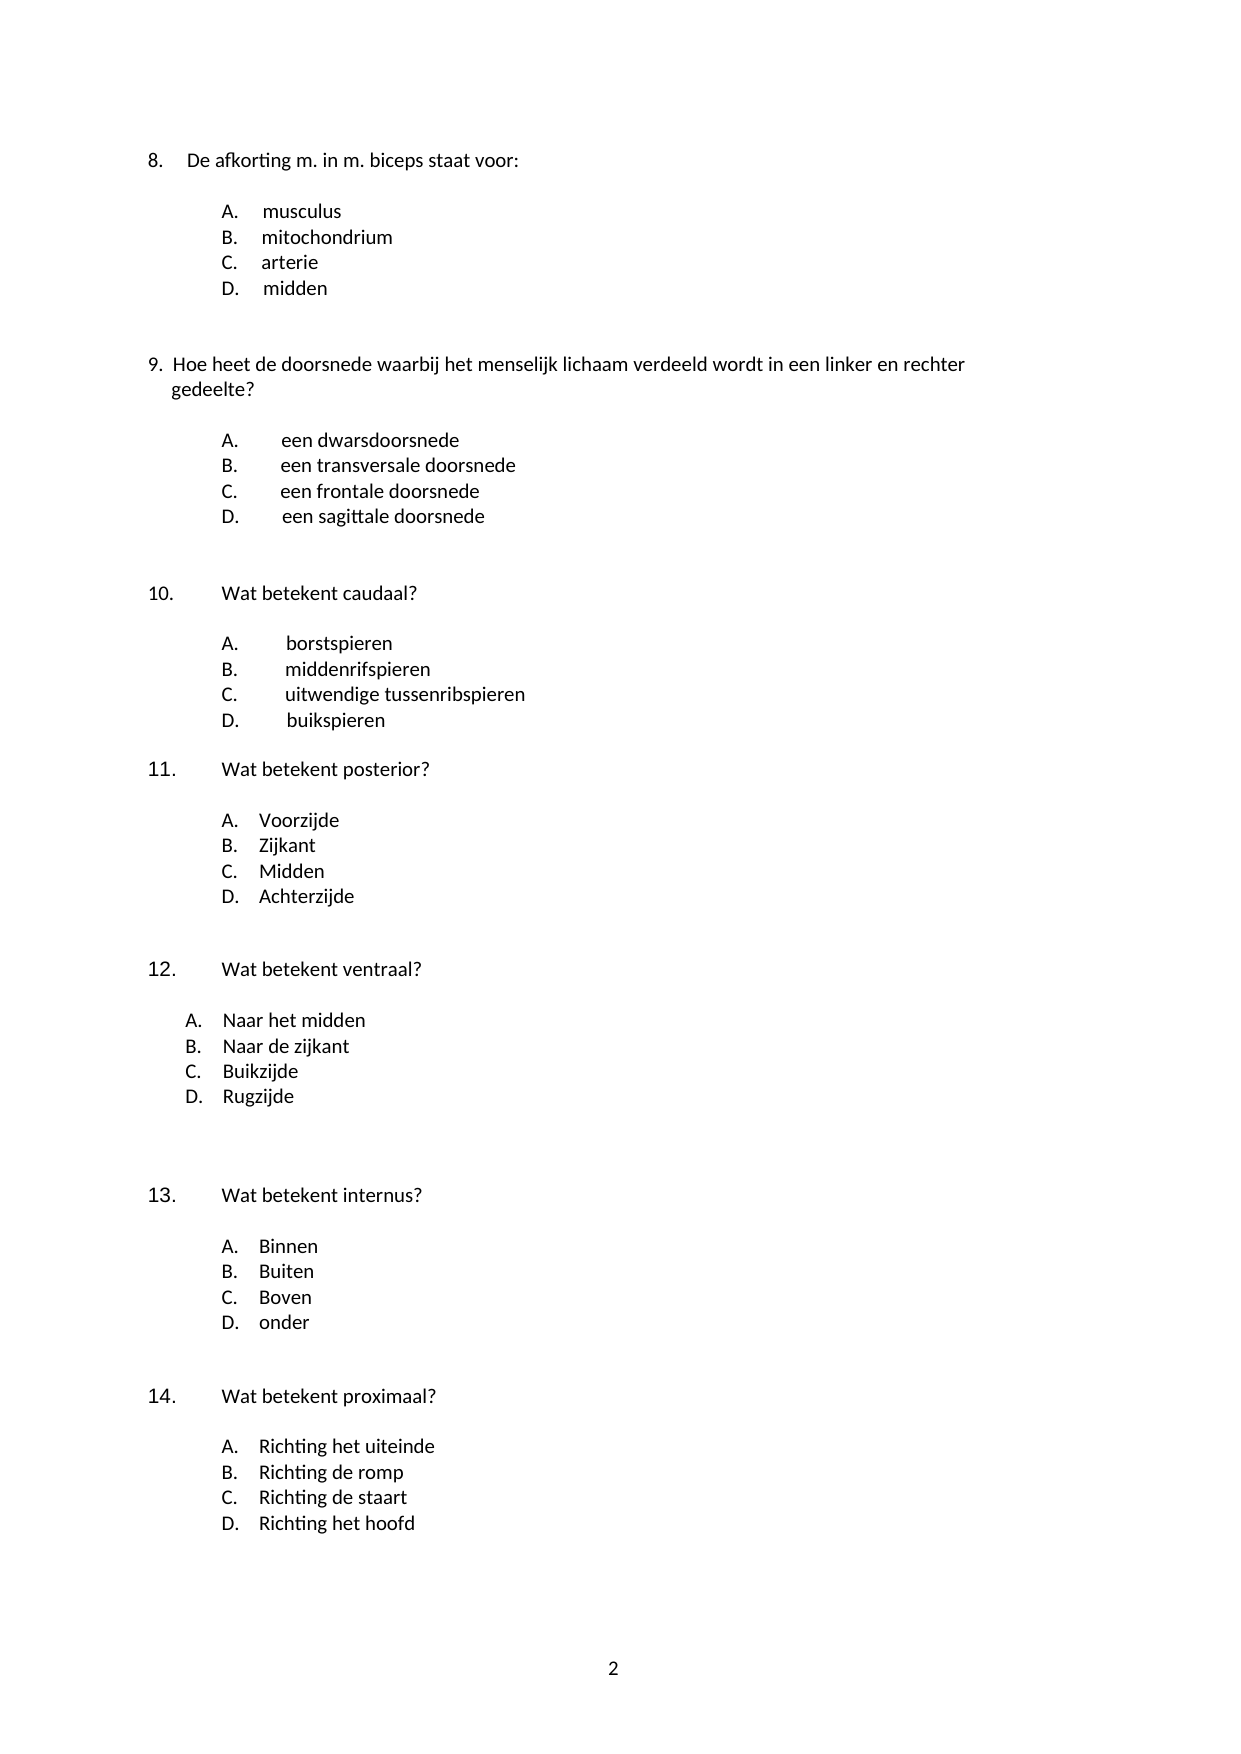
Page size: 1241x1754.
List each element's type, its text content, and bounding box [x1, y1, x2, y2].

list Rugzijde [185, 1084, 1093, 1109]
text A. borstspieren [148, 631, 1093, 656]
list Midden [221, 858, 1093, 883]
text A. musculus [148, 198, 1093, 224]
text 14. Wat betekent proximaal? [148, 1383, 1093, 1408]
text C. een frontale doorsnede [148, 478, 1093, 503]
list Voorzijde [221, 807, 1093, 832]
list Richting de staart [221, 1484, 1093, 1510]
text B. middenrifspieren [148, 656, 1093, 681]
text D. buikspieren [148, 707, 1093, 732]
text D. midden 9. Hoe heet de doorsnede waarbij het menselijk lichaam verdeeld wordt in een linker en rechter [148, 275, 1093, 376]
text 8. De afkorting m. in m. biceps staat voor: [148, 148, 1093, 173]
list Richting het uiteinde [221, 1434, 1093, 1459]
text C. uitwendige tussenribspieren [148, 681, 1093, 707]
text 12. Wat betekent ventraal? [148, 957, 1093, 982]
text 11. Wat betekent posterior? [148, 756, 1093, 782]
text C. arterie [148, 249, 1093, 275]
list Achterzijde [221, 883, 1093, 909]
text 10. Wat betekent caudaal? [148, 554, 1093, 605]
text A. een dwarsdoorsnede [148, 427, 1093, 453]
list Buiten [221, 1259, 1093, 1284]
list Naar de zijkant [185, 1033, 1093, 1058]
text gedeelte? [148, 376, 1093, 402]
list Boven [221, 1284, 1093, 1309]
text B. mitochondrium [148, 224, 1093, 249]
text B. een transversale doorsnede [148, 453, 1093, 478]
list Richting de romp [221, 1459, 1093, 1484]
list Binnen [221, 1233, 1093, 1259]
list Richting het hoofd [221, 1510, 1093, 1535]
list Buikzijde [185, 1058, 1093, 1084]
list onder [221, 1309, 1093, 1335]
list Zijkant [221, 832, 1093, 858]
text 13. Wat betekent internus? [148, 1182, 1093, 1208]
text D. een sagittale doorsnede [148, 503, 1093, 529]
list Naar het midden [185, 1007, 1093, 1033]
